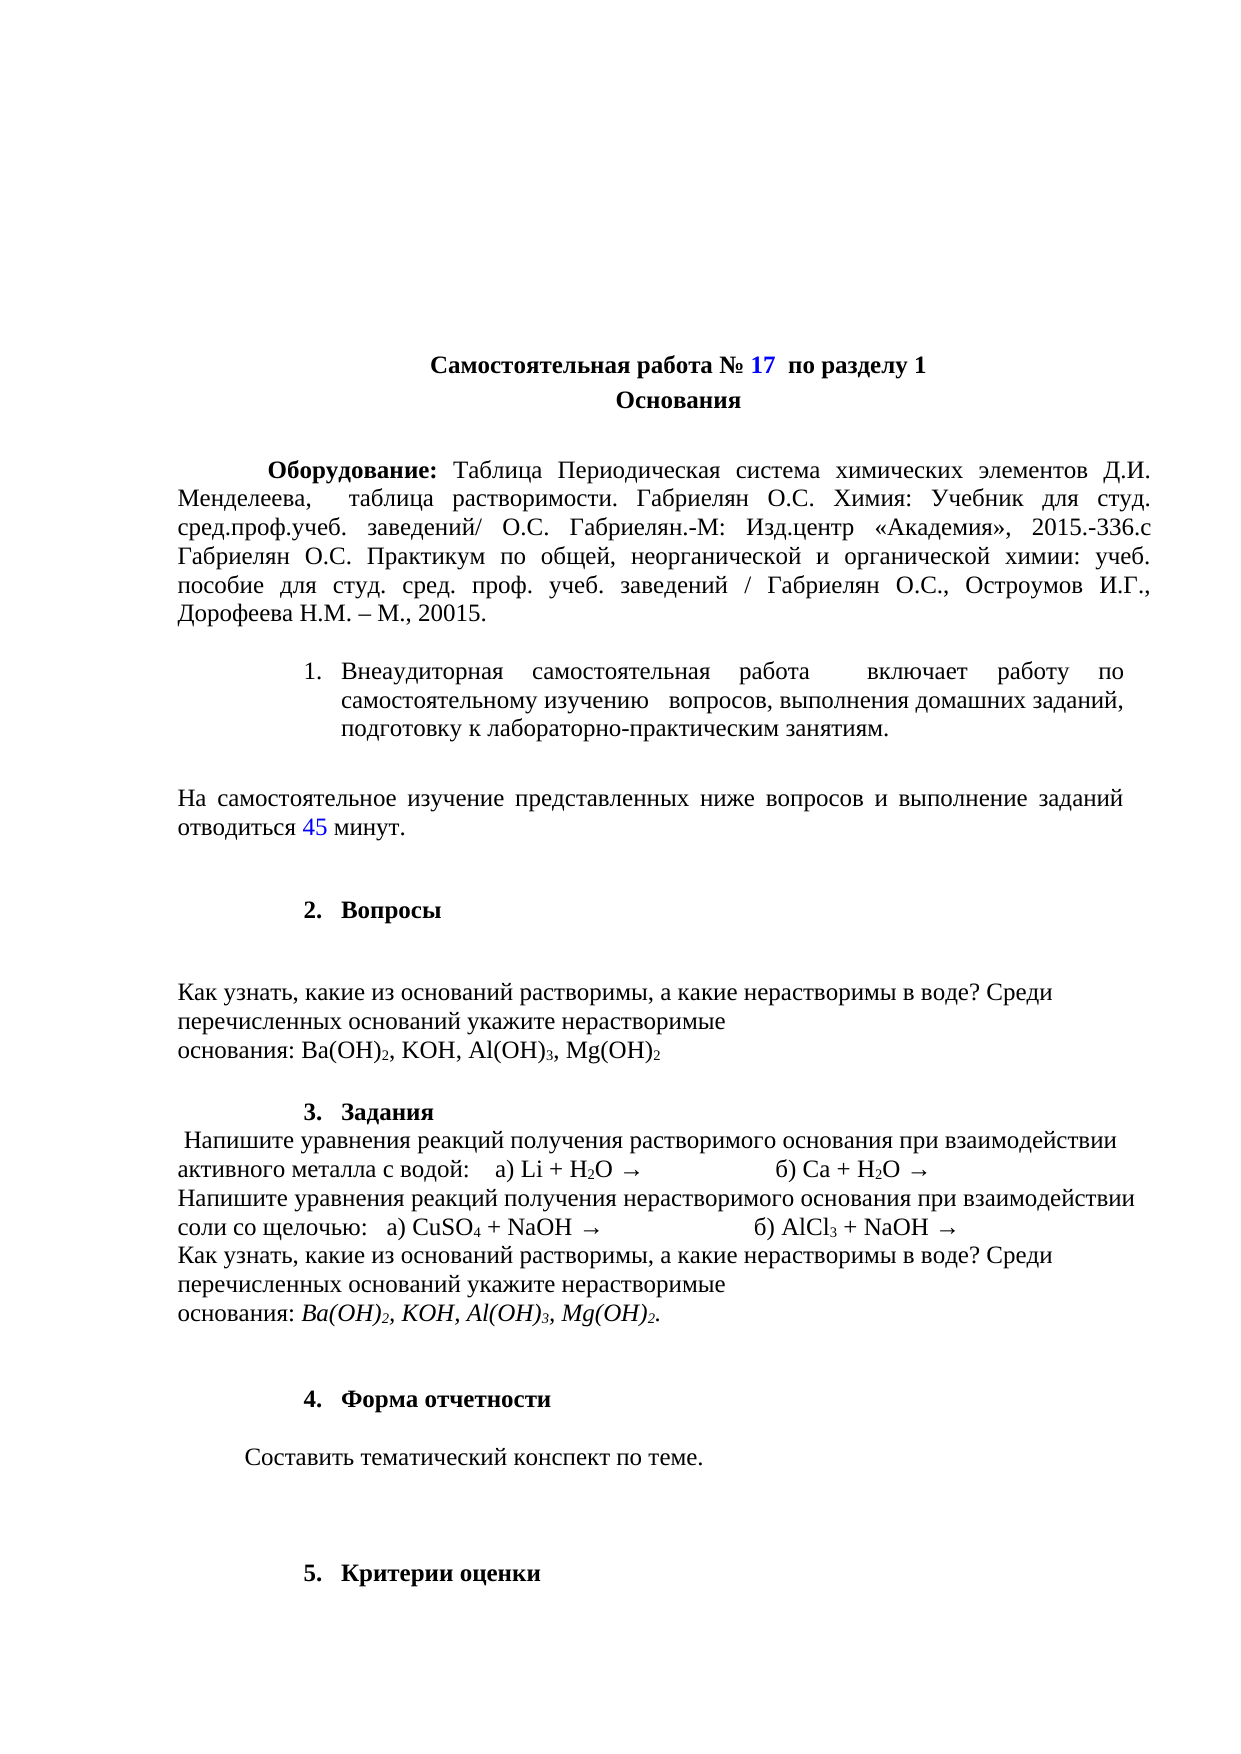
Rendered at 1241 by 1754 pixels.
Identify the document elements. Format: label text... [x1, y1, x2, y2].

subtitle Основания [244, 385, 1112, 413]
text Напишите уравнения реакций получения нерастворимого основания при взаимодействии соли со щелочью: а) CuSO4 + NaOH → б) AlCl3 + NaOH → [177, 1183, 1152, 1240]
list Внеаудиторная самостоятельная работа включает работу по самостоятельному изучению вопросов, выполнения домашних заданий, подготовку к лабораторно-практическим занятиям. [303, 656, 1124, 742]
text Напишите уравнения реакций получения растворимого основания при взаимодействии активного металла с водой: а) Li + H2O → б) Ca + H2O → [177, 1125, 1152, 1183]
list Задания [303, 1097, 1152, 1125]
text На самостоятельное изучение представленных ниже вопросов и выполнение заданий отводиться 45 минут. [177, 783, 1124, 841]
list Критерии оценки [303, 1558, 1152, 1587]
list Вопросы [303, 895, 1152, 923]
text Как узнать, какие из оснований растворимы, а какие нерастворимы в воде? Среди перечисленных оснований укажите нерастворимые основания: Ba(OH)2, KOH, Al(OH)3, Mg(OH)2. [177, 1240, 1152, 1327]
text Оборудование: Таблица Периодическая система химических элементов Д.И. Менделеева, таблица растворимости. Габриелян О.С. Химия: Учебник для студ. сред.проф.учеб. заведений/ О.С. Габриелян.-М: Изд.центр «Академия», 2015.-336.с Габриелян О.С. Практикум по общей, неорганической и органической химии: учеб. пособие для студ. сред. проф. учеб. заведений / Габриелян О.С., Остроумов И.Г., Дорофеева Н.М. – М., 20015. [177, 455, 1152, 627]
subtitle Самостоятельная работа № 17 по разделу 1 [244, 350, 1112, 378]
list Форма отчетности [303, 1384, 1152, 1413]
text Составить тематический конспект по теме. [244, 1442, 1152, 1471]
text Как узнать, какие из оснований растворимы, а какие нерастворимы в воде? Среди перечисленных оснований укажите нерастворимые основания: Ba(OH)2, KOH, Al(OH)3, Mg(OH)2 [177, 977, 1152, 1064]
